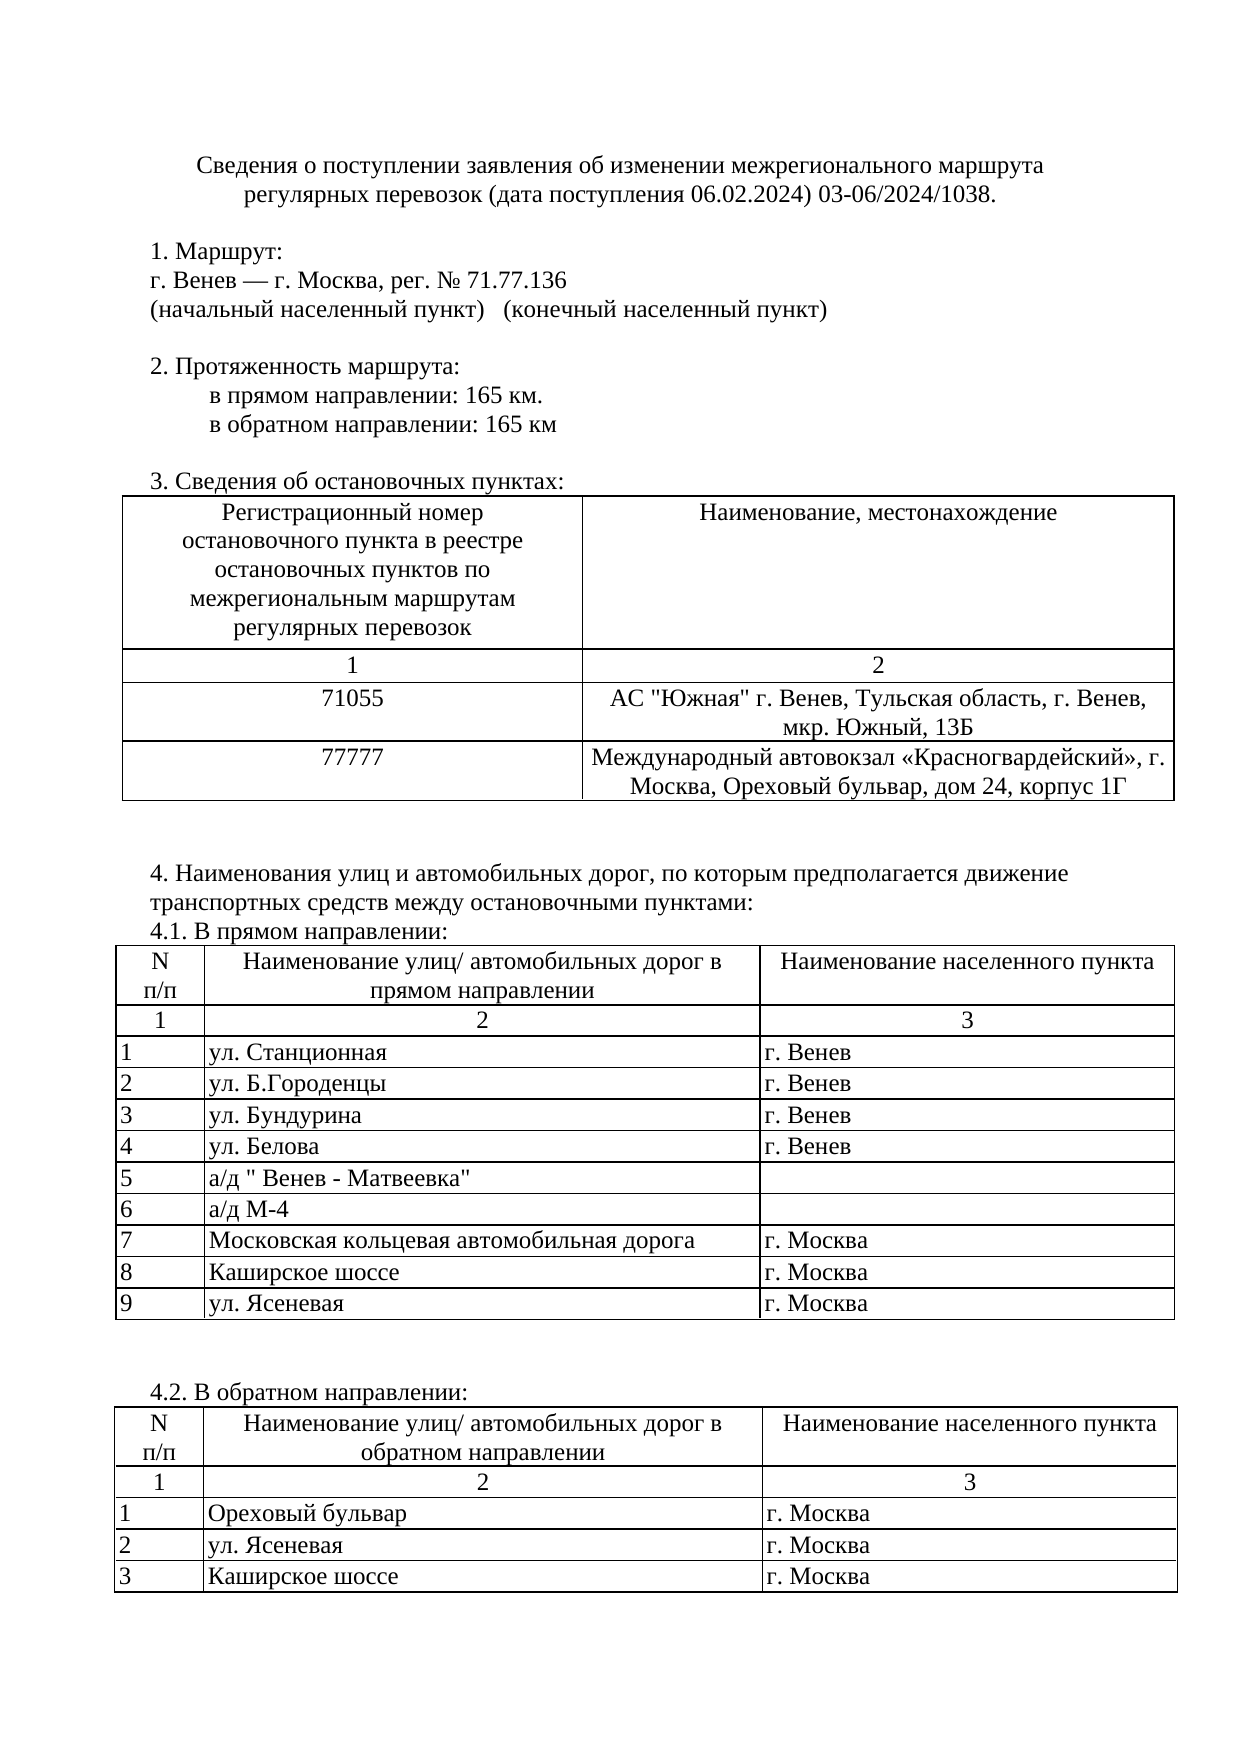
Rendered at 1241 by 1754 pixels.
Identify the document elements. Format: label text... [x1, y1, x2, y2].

table_cell а/д " Венев - Матвеевка" [205, 1163, 759, 1193]
table_cell Каширское шоссе [205, 1257, 759, 1287]
table_cell г. Венев [761, 1068, 1174, 1098]
table_cell ул. Станционная [205, 1037, 759, 1067]
table_cell Каширское шоссе [204, 1561, 762, 1591]
table_cell 3 [763, 1465, 1177, 1497]
table_cell 2 [204, 1467, 762, 1497]
table_cell Международный автовокзал «Красногвардейский», г. Москва, Ореховый бульвар, дом 24, корпус 1Г [583, 742, 1173, 799]
text г. Венев — г. Москва, рег. № 71.77.136 [150, 265, 1090, 294]
table_cell ул. Ясеневая [205, 1289, 759, 1318]
table_cell г. Москва [761, 1289, 1174, 1318]
table_cell 1 [115, 1498, 203, 1528]
table_cell 2 [117, 1068, 204, 1098]
text 4.2. В обратном направлении: [150, 1377, 1090, 1406]
text 4. Наименования улиц и автомобильных дорог, по которым предполагается движение транспортных средств между остановочными пунктами: [150, 858, 1090, 916]
table_cell 1 [123, 650, 582, 681]
table_header N п/п [117, 946, 204, 1004]
text 2. Протяженность маршрута: [150, 351, 1090, 380]
table_header Наименование населенного пункта [761, 946, 1174, 1004]
table_cell г. Москва [763, 1497, 1177, 1528]
table_cell г. Венев [761, 1037, 1174, 1067]
text в прямом направлении: 165 км. [150, 380, 1090, 409]
table_cell 9 [117, 1289, 204, 1318]
table_cell г. Москва [763, 1560, 1177, 1591]
table_header Наименование населенного пункта [763, 1408, 1177, 1465]
table_cell Ореховый бульвар [204, 1498, 762, 1528]
table_cell 7 [117, 1226, 204, 1256]
text 4.1. В прямом направлении: [150, 916, 1090, 945]
table_header Регистрационный номер остановочного пункта в реестре остановочных пунктов по межрегиональным маршрутам регулярных перевозок [123, 497, 582, 648]
table_cell 1 [117, 1006, 204, 1035]
text 1. Маршрут: [150, 236, 1090, 265]
table_header Наименование улиц/ автомобильных дорог в обратном направлении [204, 1408, 762, 1465]
table_cell 4 [117, 1131, 204, 1161]
table_cell 3 [115, 1561, 203, 1591]
table_cell 3 [761, 1006, 1174, 1035]
table_cell [761, 1163, 1174, 1193]
table_cell 3 [117, 1100, 204, 1130]
table_cell 1 [115, 1466, 203, 1497]
table_cell АС "Южная" г. Венев, Тульская область, г. Венев, мкр. Южный, 13Б [583, 683, 1173, 740]
table_cell 1 [117, 1037, 204, 1067]
table_header Наименование улиц/ автомобильных дорог в прямом направлении [205, 946, 759, 1004]
text Сведения о поступлении заявления об изменении межрегионального маршрута регулярных перевозок (дата поступления 06.02.2024) 03-06/2024/1038. [150, 150, 1090, 207]
table_cell ул. Ясеневая [204, 1530, 762, 1560]
table_cell Московская кольцевая автомобильная дорога [205, 1226, 759, 1256]
table_cell 77777 [123, 742, 582, 799]
table_cell ул. Б.Городенцы [205, 1068, 759, 1098]
table_cell а/д М-4 [205, 1194, 759, 1224]
table_cell 2 [205, 1006, 759, 1035]
table_header Наименование, местонахождение [583, 497, 1173, 648]
text в обратном направлении: 165 км [150, 409, 1090, 437]
table_cell 5 [117, 1163, 204, 1193]
table_cell 6 [117, 1194, 204, 1224]
table_cell 2 [115, 1529, 203, 1560]
table_cell 8 [117, 1257, 204, 1287]
table_cell г. Венев [761, 1131, 1174, 1161]
table_cell ул. Бундурина [205, 1100, 759, 1130]
table_cell г. Москва [763, 1528, 1177, 1560]
text 3. Сведения об остановочных пунктах: [150, 466, 1090, 495]
table_cell г. Москва [761, 1226, 1174, 1256]
table_cell [761, 1194, 1174, 1224]
table_cell ул. Белова [205, 1131, 759, 1161]
table_cell г. Венев [761, 1100, 1174, 1130]
text (начальный населенный пункт) (конечный населенный пункт) [150, 294, 1090, 322]
table_header N п/п [115, 1408, 203, 1465]
table_cell 71055 [123, 683, 582, 740]
table_cell 2 [583, 650, 1173, 681]
table_cell г. Москва [761, 1257, 1174, 1287]
